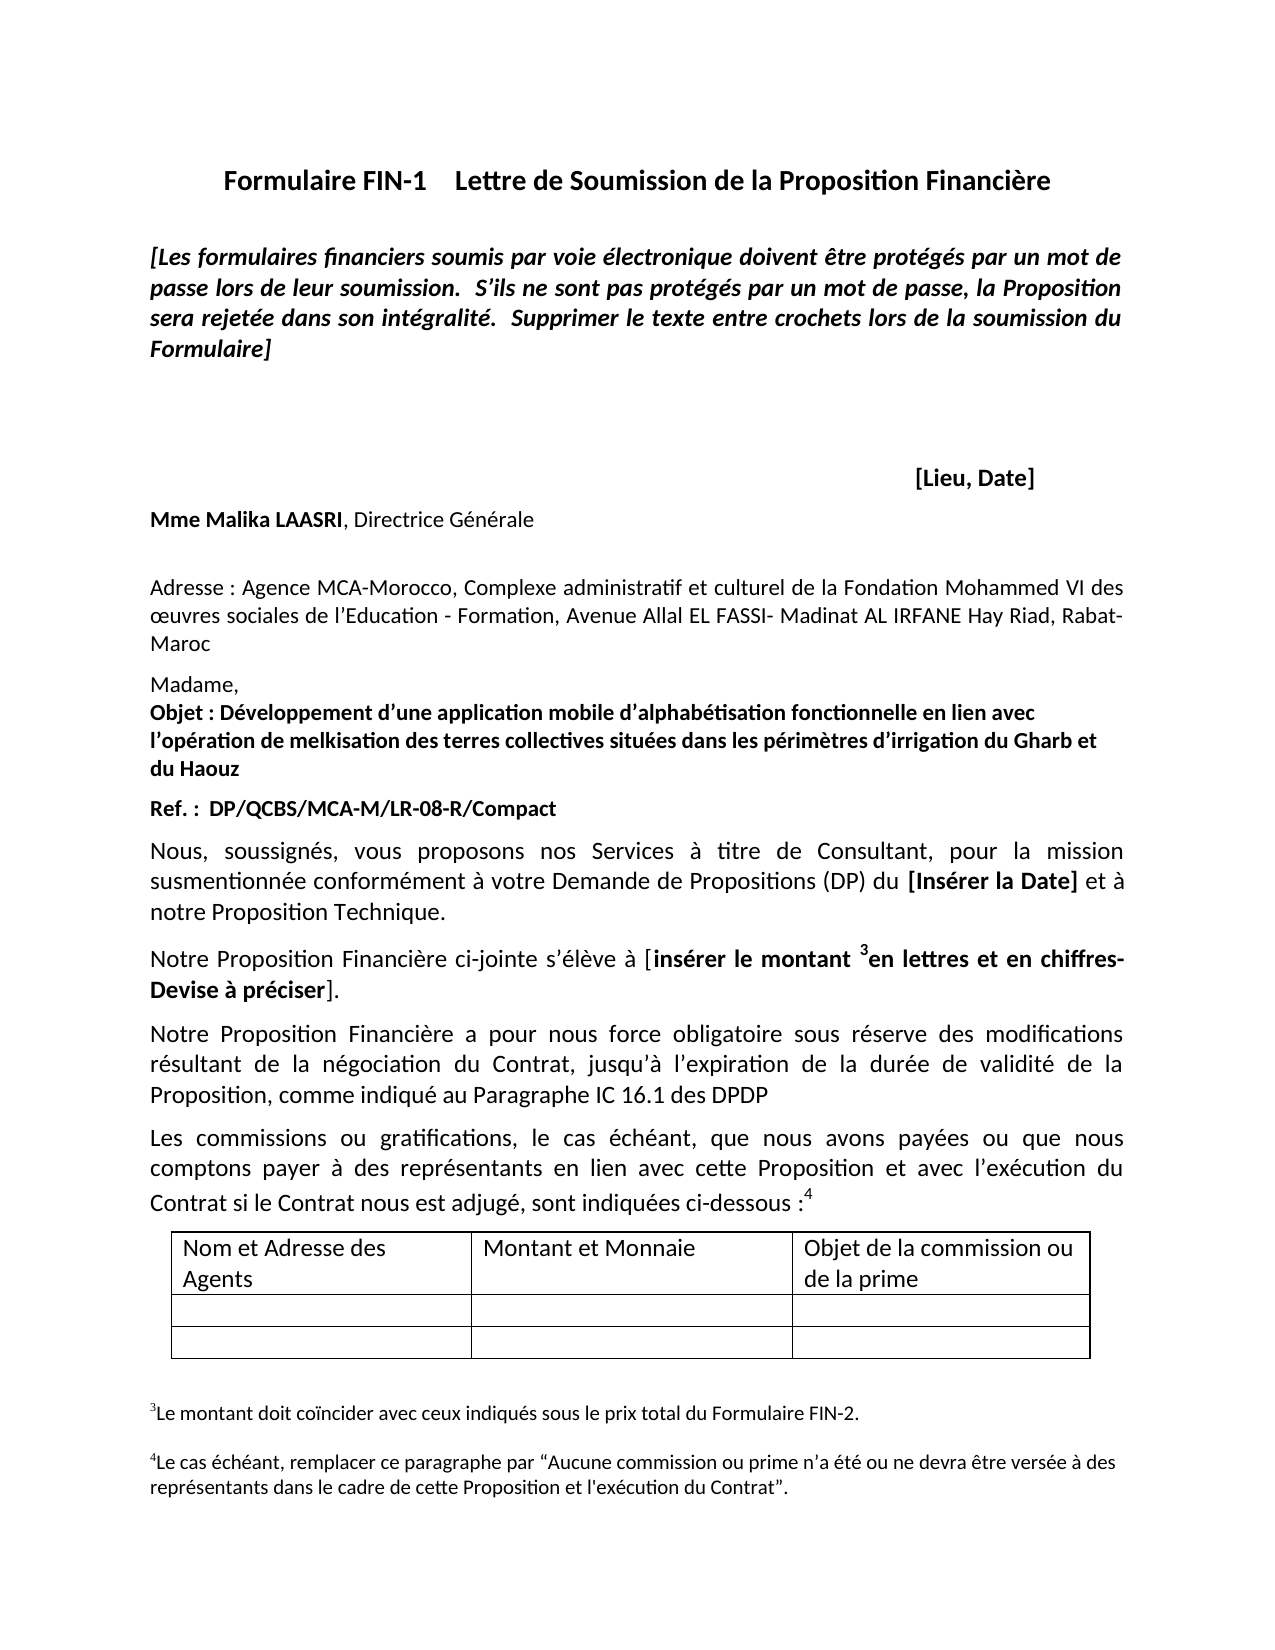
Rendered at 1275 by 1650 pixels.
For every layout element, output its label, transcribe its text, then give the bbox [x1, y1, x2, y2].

text Notre Proposition Financière ci-jointe s’élève à [insérer le montant en lettres et en chiffres-Devise à préciser]. [150, 939, 1125, 1005]
table_header Nom et Adresse des Agents [172, 1233, 471, 1293]
text Notre Proposition Financière a pour nous force obligatoire sous réserve des modifications résultant de la négociation du Contrat, jusqu’à l’expiration de la durée de validité de la Proposition, comme indiqué au Paragraphe IC 16.1 des DPDP [150, 1018, 1125, 1109]
table_cell [793, 1295, 1089, 1326]
subtitle Formulaire FIN-1 Lettre de Soumission de la Proposition Financière [150, 162, 1125, 198]
table_header Objet de la commission ou de la prime [793, 1233, 1089, 1293]
text Adresse : Agence MCA-Morocco, Complexe administratif et culturel de la Fondation Mohammed VI des œuvres sociales de l’Education - Formation, Avenue Allal EL FASSI- Madinat AL IRFANE Hay Riad, Rabat- Maroc [150, 573, 1125, 657]
text [Les formulaires financiers soumis par voie électronique doivent être protégés par un mot de passe lors de leur soumission. S’ils ne sont pas protégés par un mot de passe, la Proposition sera rejetée dans son intégralité. Supprimer le texte entre crochets lors de la soumission du Formulaire] [150, 241, 1125, 363]
text Les commissions ou gratifications, le cas échéant, que nous avons payées ou que nous comptons payer à des représentants en lien avec cette Proposition et avec l’exécution du Contrat si le Contrat nous est adjugé, sont indiquées ci-dessous : [150, 1122, 1125, 1218]
table_cell [172, 1295, 471, 1326]
text [Lieu, Date] [750, 462, 1125, 492]
text Ref. : DP/QCBS/MCA-M/LR-08-R/Compact [150, 794, 1125, 822]
table_cell [172, 1327, 471, 1358]
text Nous, soussignés, vous proposons nos Services à titre de Consultant, pour la mission susmentionnée conformément à votre Demande de Propositions (DP) du [Insérer la Date] et à notre Proposition Technique. [150, 835, 1125, 927]
table_cell [472, 1295, 792, 1326]
table_cell [793, 1327, 1089, 1358]
text Objet : Développement d’une application mobile d’alphabétisation fonctionnelle en lien avec l’opération de melkisation des terres collectives situées dans les périmètres d’irrigation du Gharb et du Haouz [150, 698, 1125, 782]
table_cell [472, 1327, 792, 1358]
text Madame, [150, 670, 1125, 698]
table_header Montant et Monnaie [472, 1233, 792, 1293]
text Mme Malika LAASRI, Directrice Générale [150, 505, 1125, 533]
